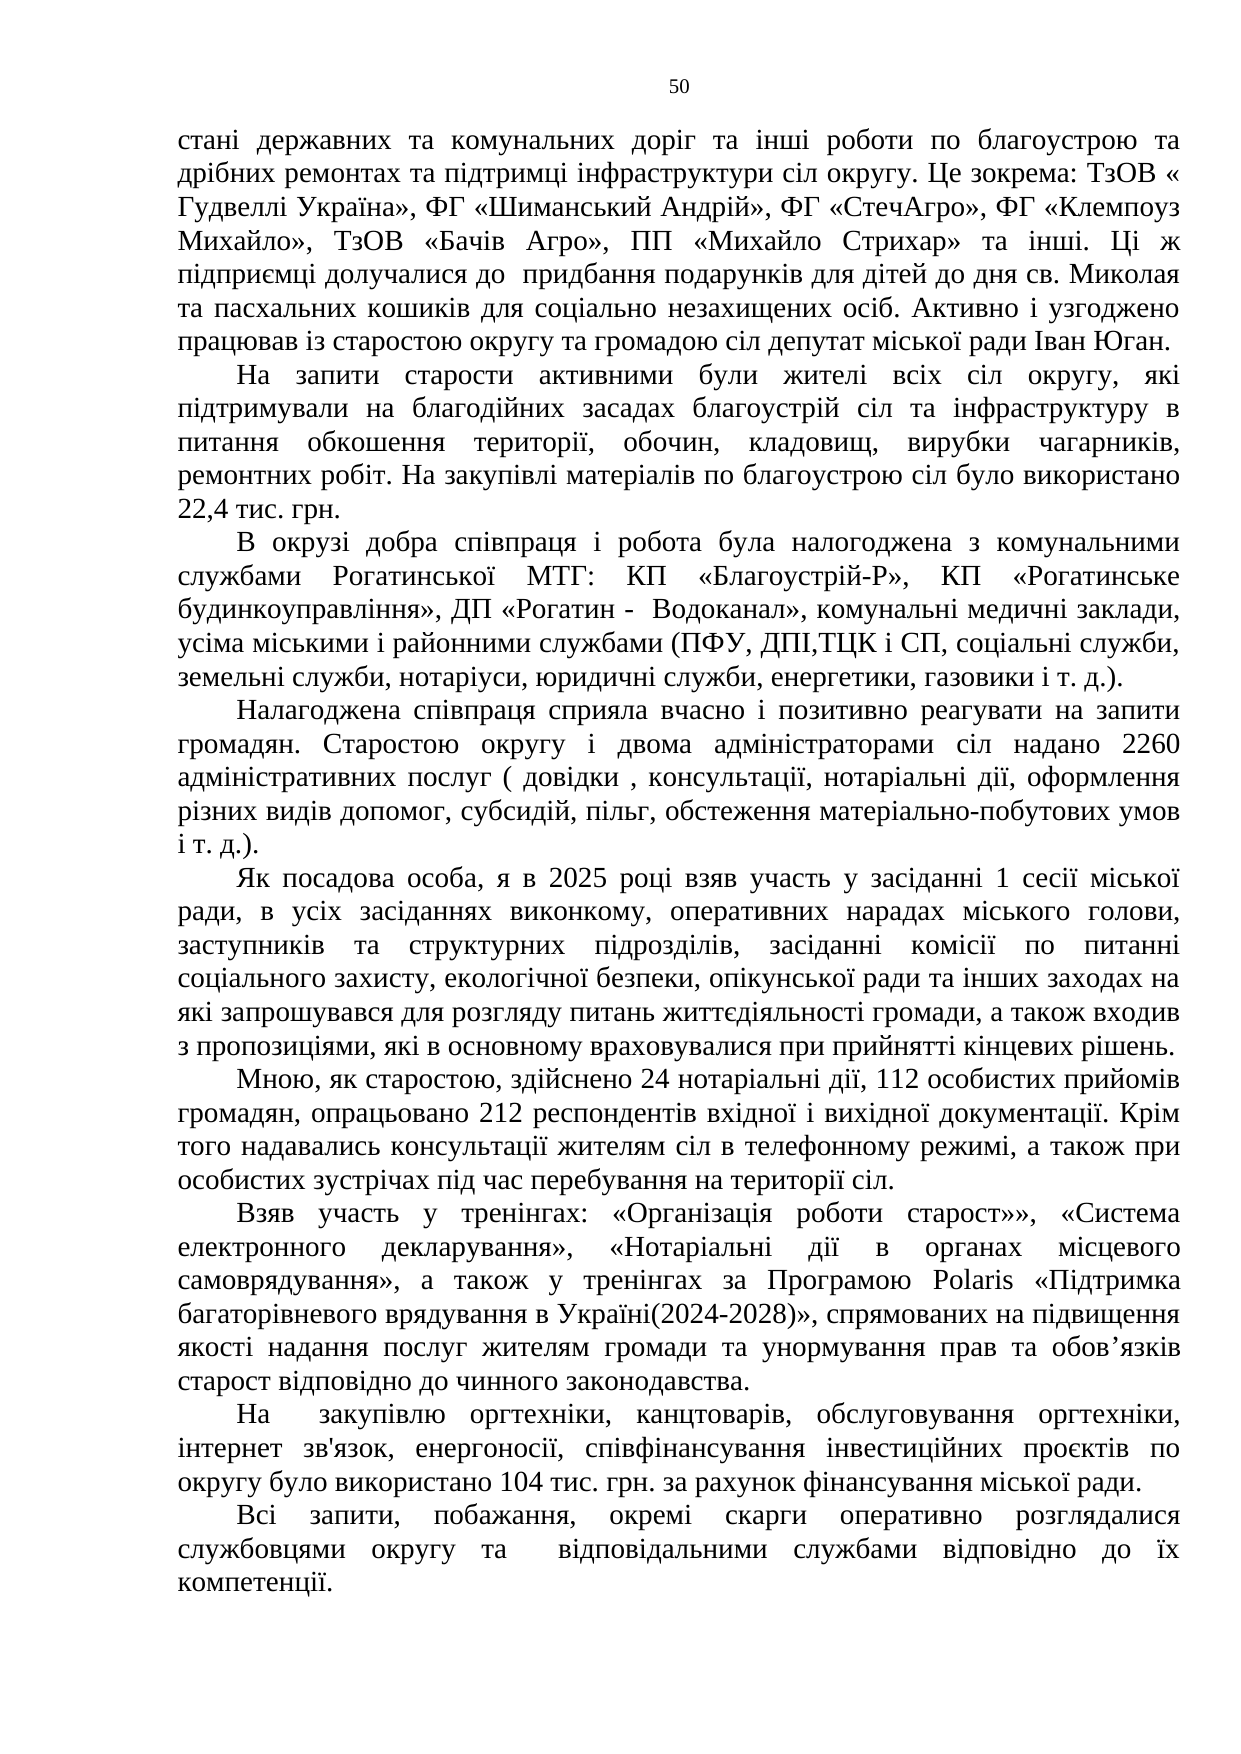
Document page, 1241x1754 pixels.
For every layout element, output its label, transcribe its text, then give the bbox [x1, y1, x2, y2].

text На закупівлю оргтехніки, канцтоварів, обслуговування оргтехніки, інтернет зв'язок, енергоносії, співфінансування інвестиційних проєктів по округу було використано 104 тис. грн. за рахунок фінансування міської ради. [177, 1397, 1181, 1497]
text На запити старости активними були жителі всіх сіл округу, які підтримували на благодійних засадах благоустрій сіл та інфраструктуру в питання обкошення території, обочин, кладовищ, вирубки чагарників, ремонтних робіт. На закупівлі матеріалів по благоустрою сіл було використано 22,4 тис. грн. [177, 357, 1181, 524]
text Взяв участь у тренінгах: «Організація роботи старост»», «Система електронного декларування», «Нотаріальні дії в органах місцевого самоврядування», а також у тренінгах за Програмою Polaris «Підтримка багаторівневого врядування в Україні(2024-2028)», спрямованих на підвищення якості надання послуг жителям громади та унормування прав та обов’язків старост відповідно до чинного законодавства. [177, 1195, 1181, 1397]
text Налагоджена співпраця сприяла вчасно і позитивно реагувати на запити громадян. Старостою округу і двома адміністраторами сіл надано 2260 адміністративних послуг ( довідки , консультації, нотаріальні дії, оформлення різних видів допомог, субсидій, пільг, обстеження матеріально-побутових умов і т. д.). [177, 692, 1181, 860]
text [177, 122, 1181, 357]
text Мною, як старостою, здійснено 24 нотаріальні дії, 112 особистих прийомів громадян, опрацьовано 212 респондентів вхідної і вихідної документації. Крім того надавались консультації жителям сіл в телефонному режимі, а також при особистих зустрічах під час перебування на території сіл. [177, 1061, 1181, 1195]
text Як посадова особа, я в 2025 році взяв участь у засіданні 1 сесії міської ради, в усіх засіданнях виконкому, оперативних нарадах міського голови, заступників та структурних підрозділів, засіданні комісії по питанні соціального захисту, екологічної безпеки, опікунської ради та інших заходах на які запрошувався для розгляду питань життєдіяльності громади, а також входив з пропозиціями, які в основному враховувалися при прийнятті кінцевих рішень. [177, 860, 1181, 1061]
text Всі запити, побажання, окремі скарги оперативно розглядалися службовцями округу та відповідальними службами відповідно до їх компетенції. [177, 1497, 1181, 1598]
text В окрузі добра співпраця і робота була налогоджена з комунальними службами Рогатинської МТГ: КП «Благоустрій-Р», КП «Рогатинське будинкоуправління», ДП «Рогатин - Водоканал», комунальні медичні заклади, усіма міськими і районними службами (ПФУ, ДПІ,ТЦК і СП, соціальні служби, земельні служби, нотаріуси, юридичні служби, енергетики, газовики і т. д.). [177, 524, 1181, 692]
